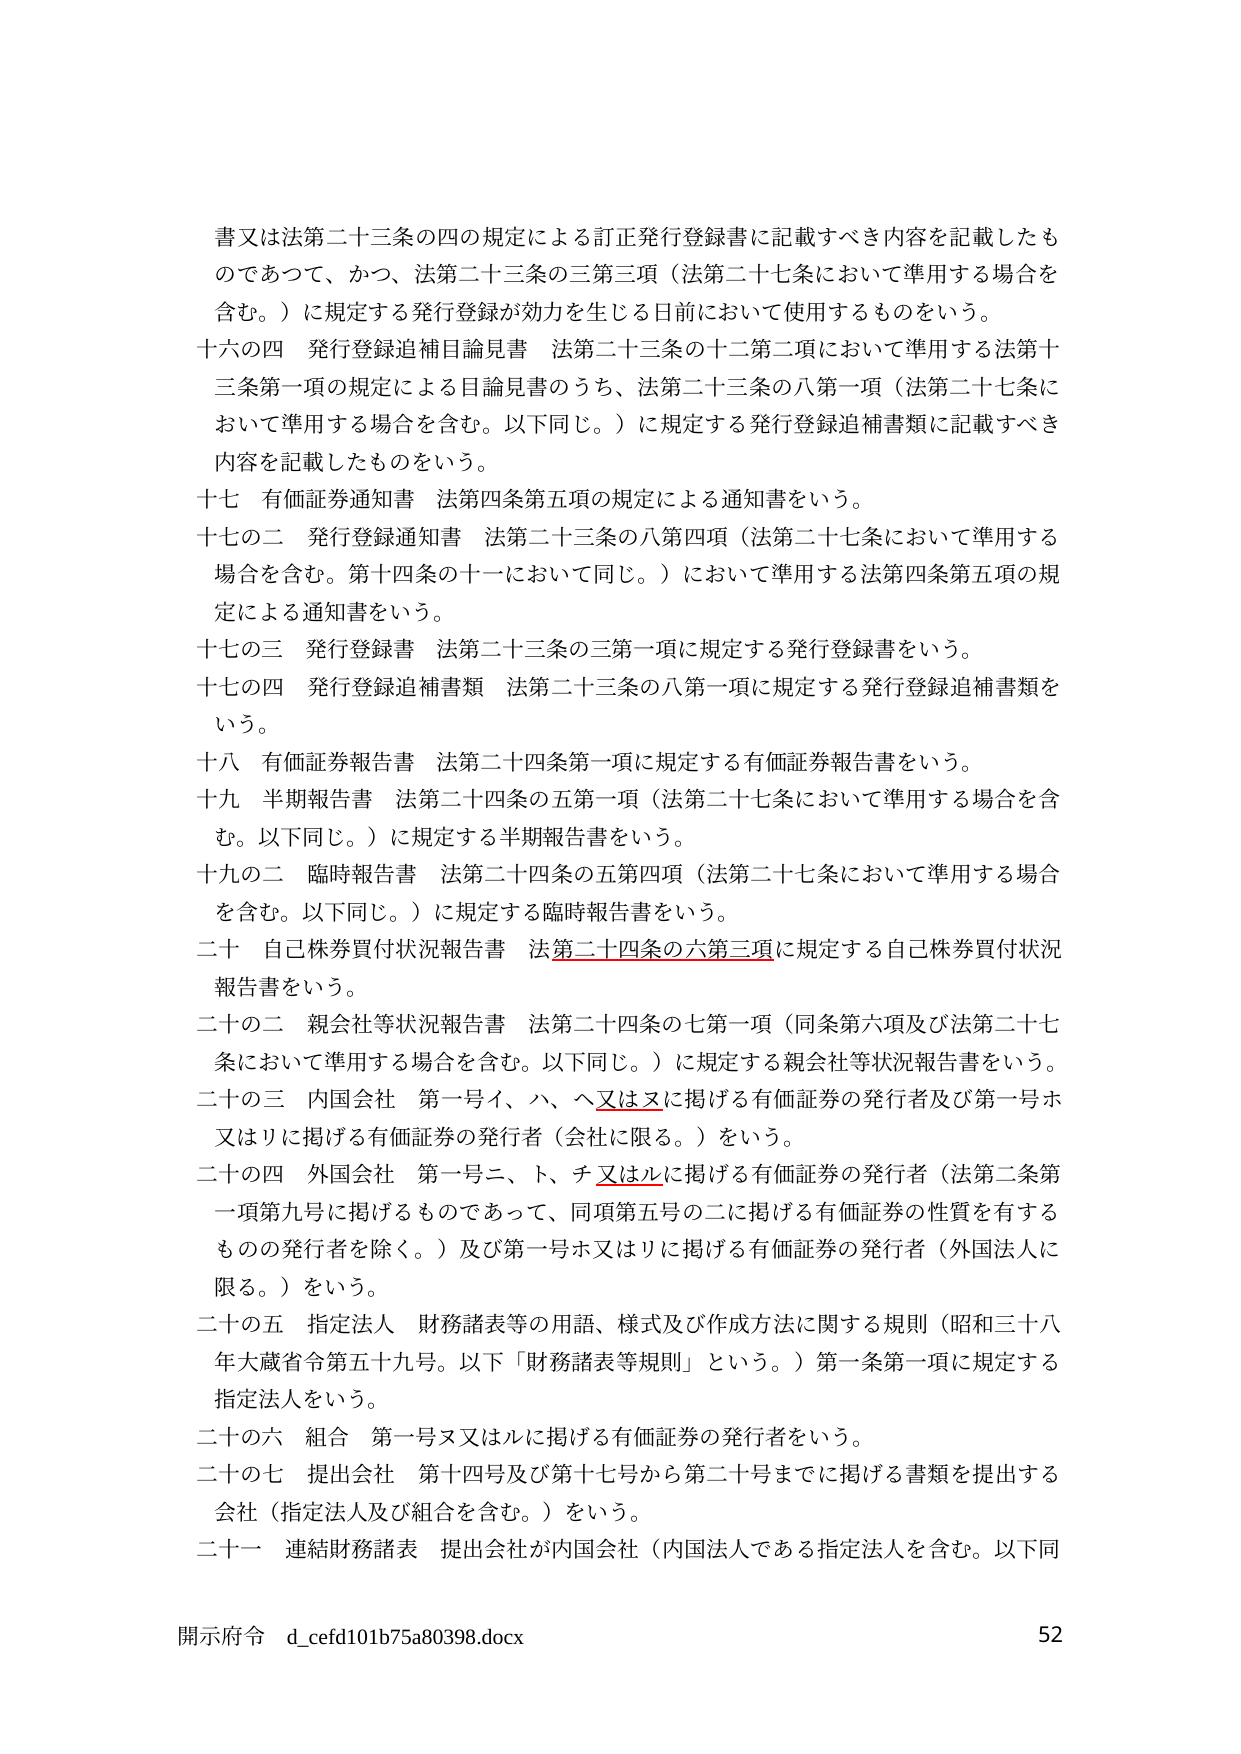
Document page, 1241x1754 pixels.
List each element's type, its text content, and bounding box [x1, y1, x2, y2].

text 二十の三 内国会社 第一号イ、ハ、ヘ又はヌに掲げる有価証券の発行者及び第一号ホ又はリに掲げる有価証券の発行者（会社に限る。）をいう。 [196, 1079, 1063, 1154]
text 十九の二 臨時報告書 法第二十四条の五第四項（法第二十七条において準用する場合を含む。以下同じ。）に規定する臨時報告書をいう。 [196, 854, 1063, 929]
text 十八 有価証券報告書 法第二十四条第一項に規定する有価証券報告書をいう。 [196, 742, 1063, 779]
text 二十の六 組合 第一号ヌ又はルに掲げる有価証券の発行者をいう。 [196, 1417, 1063, 1454]
text 二十の四 外国会社 第一号ニ、ト、チ又はルに掲げる有価証券の発行者（法第二条第一項第九号に掲げるものであって、同項第五号の二に掲げる有価証券の性質を有するものの発行者を除く。）及び第一号ホ又はリに掲げる有価証券の発行者（外国法人に限る。）をいう。 [196, 1154, 1063, 1304]
text 二十 自己株券買付状況報告書 法第二十四条の六第三項に規定する自己株券買付状況報告書をいう。 [196, 929, 1063, 1004]
text 十七 有価証券通知書 法第四条第五項の規定による通知書をいう。 [196, 479, 1063, 517]
text 二十の二 親会社等状況報告書 法第二十四条の七第一項（同条第六項及び法第二十七条において準用する場合を含む。以下同じ。）に規定する親会社等状況報告書をいう。 [196, 1004, 1063, 1079]
text 十九 半期報告書 法第二十四条の五第一項（法第二十七条において準用する場合を含む。以下同じ。）に規定する半期報告書をいう。 [196, 779, 1063, 854]
text 十七の四 発行登録追補書類 法第二十三条の八第一項に規定する発行登録追補書類をいう。 [196, 667, 1063, 742]
text 二十の五 指定法人 財務諸表等の用語、様式及び作成方法に関する規則（昭和三十八年大蔵省令第五十九号。以下「財務諸表等規則」という。）第一条第一項に規定する指定法人をいう。 [196, 1304, 1063, 1417]
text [196, 217, 1063, 329]
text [196, 1529, 1063, 1567]
text 十七の二 発行登録通知書 法第二十三条の八第四項（法第二十七条において準用する場合を含む。第十四条の十一において同じ。）において準用する法第四条第五項の規定による通知書をいう。 [196, 517, 1063, 629]
text 十六の四 発行登録追補目論見書 法第二十三条の十二第二項において準用する法第十三条第一項の規定による目論見書のうち、法第二十三条の八第一項（法第二十七条において準用する場合を含む。以下同じ。）に規定する発行登録追補書類に記載すべき内容を記載したものをいう。 [196, 329, 1063, 479]
text 二十の七 提出会社 第十四号及び第十七号から第二十号までに掲げる書類を提出する会社（指定法人及び組合を含む。）をいう。 [196, 1454, 1063, 1529]
text 十七の三 発行登録書 法第二十三条の三第一項に規定する発行登録書をいう。 [196, 629, 1063, 667]
